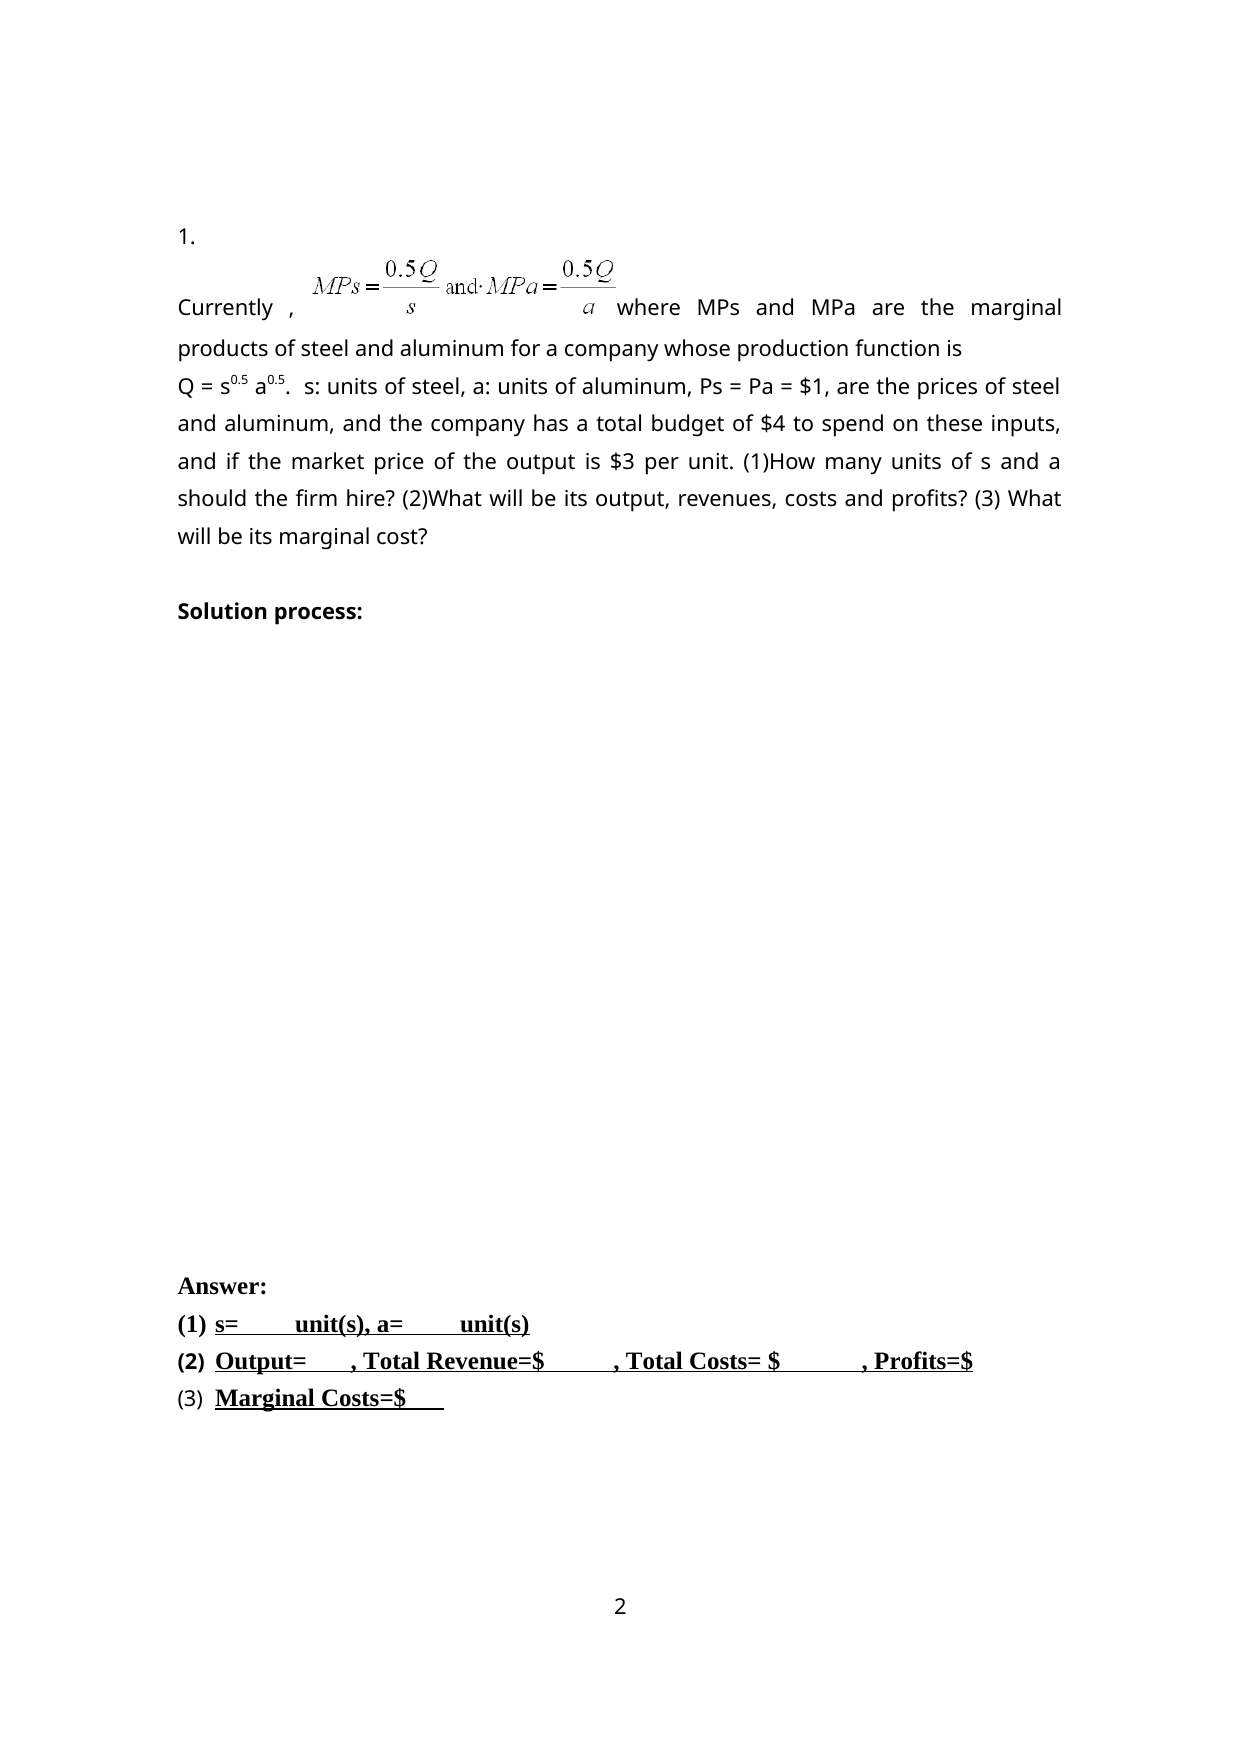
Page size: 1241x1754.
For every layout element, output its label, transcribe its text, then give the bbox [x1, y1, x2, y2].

list Output= , Total Revenue=$ , Total Costs= $ , Profits=$ [177, 1342, 1063, 1379]
list s= unit(s), a= unit(s) [177, 1304, 1063, 1342]
list Marginal Costs=$ [177, 1379, 1063, 1417]
text Solution process: [177, 592, 1063, 629]
text Currently , where MPs and MPa are the marginal products of steel and aluminum for a company whose production function is [177, 254, 1063, 367]
text Q = s0.5 a0.5. s: units of steel, a: units of aluminum, Ps = Pa = $1, are the prices of steel and aluminum, and the company has a total budget of $4 to spend on these inputs, and if the market price of the output is $3 per unit. (1)How many units of s and a should the firm hire? (2)What will be its output, revenues, costs and profits? (3) What will be its marginal cost? [177, 367, 1063, 554]
text Answer: [177, 1267, 1063, 1304]
